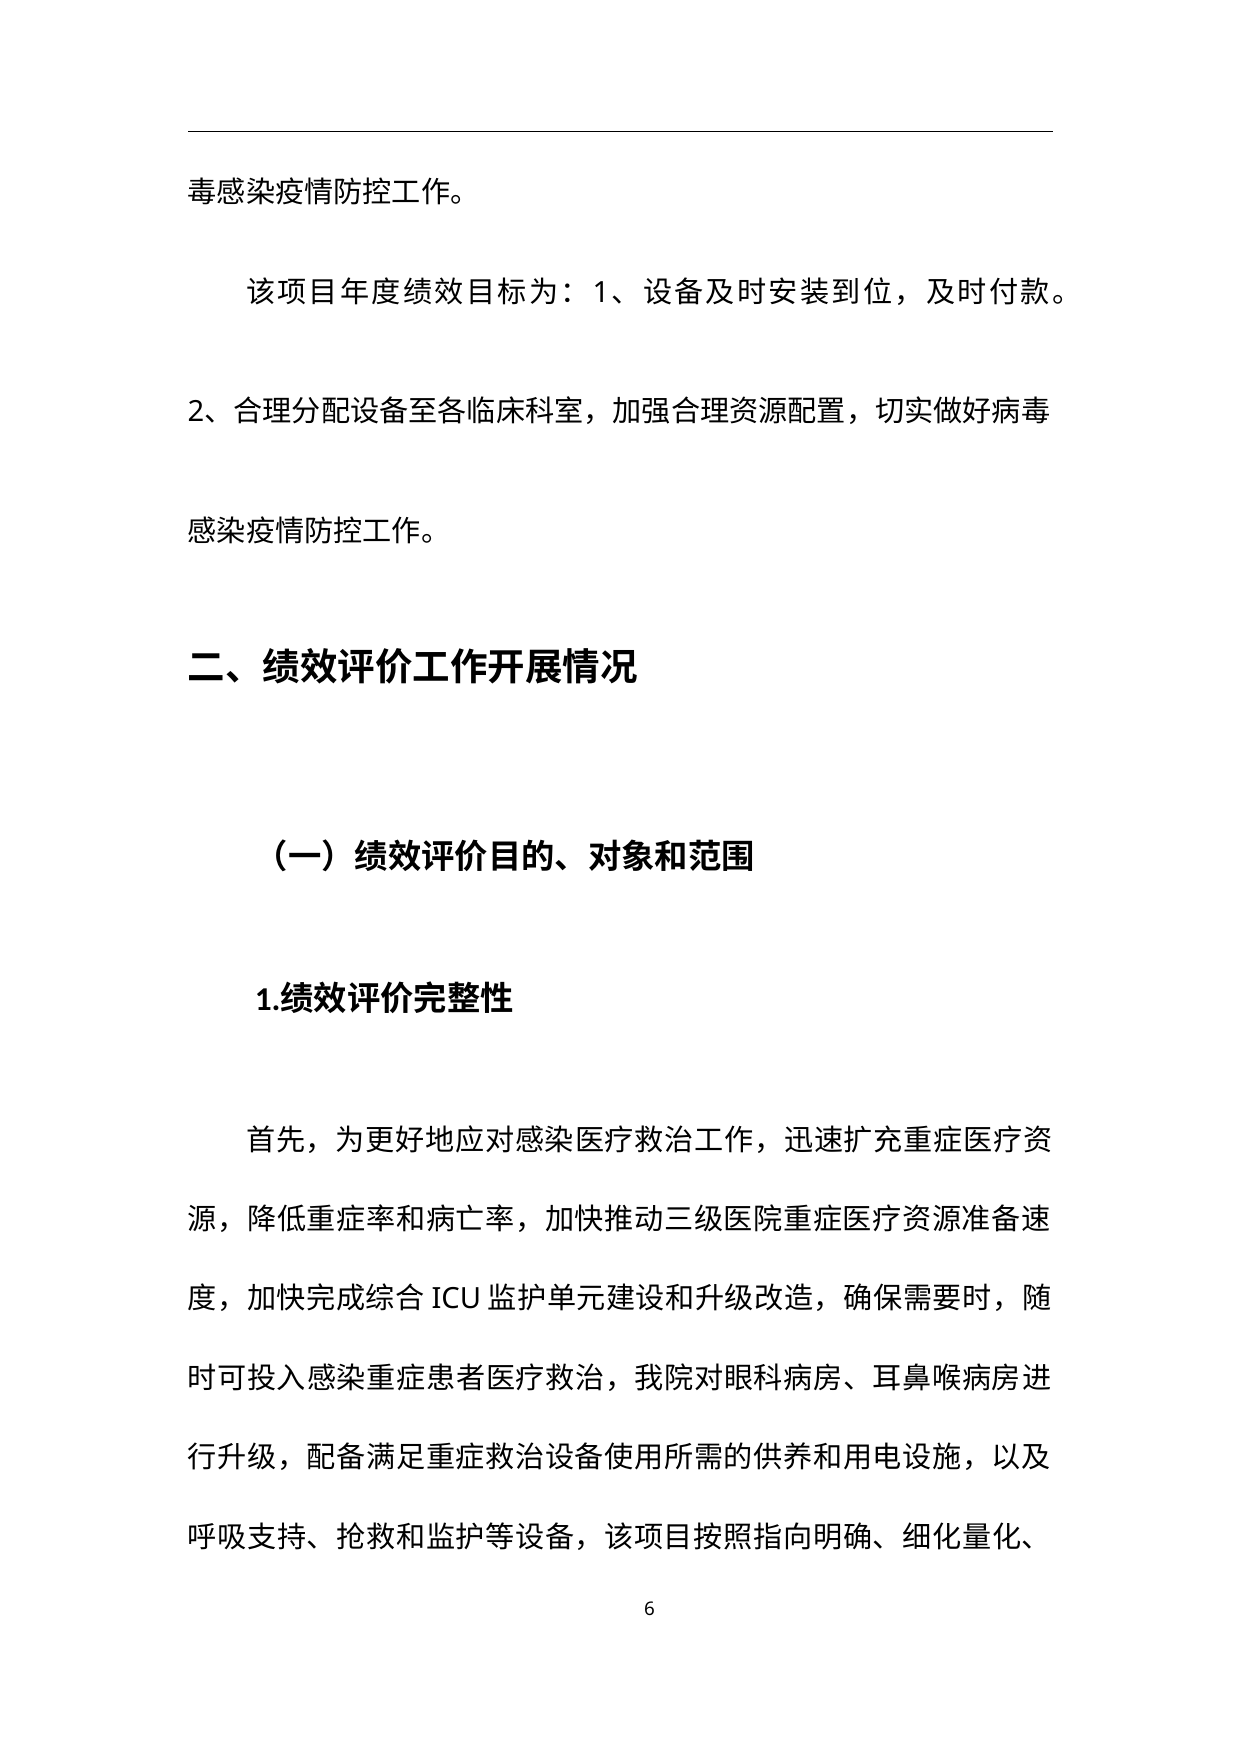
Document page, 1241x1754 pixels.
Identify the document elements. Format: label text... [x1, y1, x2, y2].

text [187, 1098, 1053, 1574]
subtitle （一）绩效评价目的、对象和范围 [187, 815, 1053, 894]
text 该项目年度绩效目标为：1、设备及时安装到位，及时付款。2、合理分配设备至各临床科室，加强合理资源配置，切实做好病毒感染疫情防控工作。 [187, 251, 1053, 568]
subtitle 1.绩效评价完整性 [187, 956, 1053, 1036]
subtitle 二、绩效评价工作开展情况 [187, 624, 1053, 704]
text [187, 150, 1053, 229]
